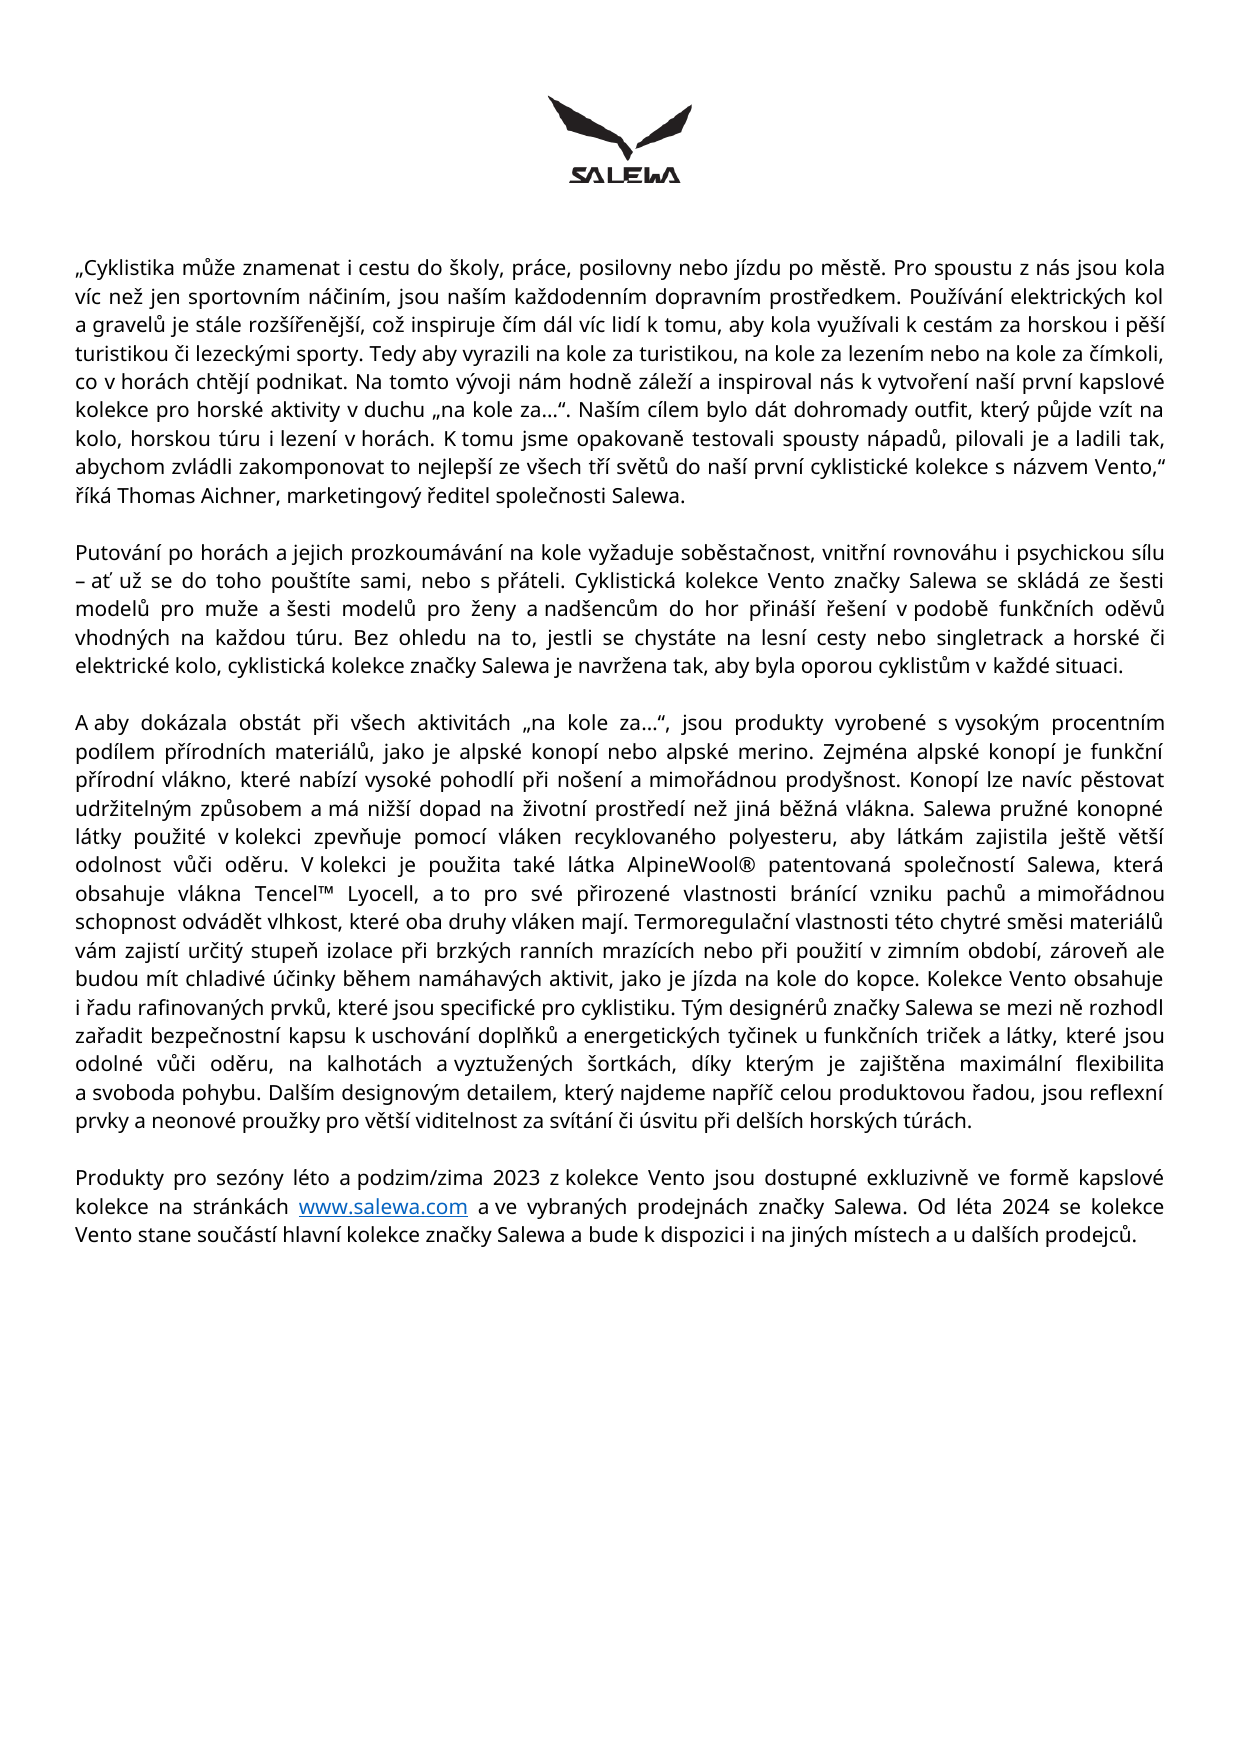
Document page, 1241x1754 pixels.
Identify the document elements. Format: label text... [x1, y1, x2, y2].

text „Cyklistika může znamenat i cestu do školy, práce, posilovny nebo jízdu po městě. Pro spoustu z nás jsou kola víc než jen sportovním náčiním, jsou naším každodenním dopravním prostředkem. Používání elektrických kol a gravelů je stále rozšířenější, což inspiruje čím dál víc lidí k tomu, aby kola využívali k cestám za horskou i pěší turistikou či lezeckými sporty. Tedy aby vyrazili na kole za turistikou, na kole za lezením nebo na kole za čímkoli, co v horách chtějí podnikat. Na tomto vývoji nám hodně záleží a inspiroval nás k vytvoření naší první kapslové kolekce pro horské aktivity v duchu „na kole za…“. Naším cílem bylo dát dohromady outfit, který půjde vzít na kolo, horskou túru i lezení v horách. K tomu jsme opakovaně testovali spousty nápadů, pilovali je a ladili tak, abychom zvládli zakomponovat to nejlepší ze všech tří světů do naší první cyklistické kolekce s názvem Vento,“ říká Thomas Aichner, marketingový ředitel společnosti Salewa. [75, 253, 1165, 509]
text A aby dokázala obstát při všech aktivitách „na kole za…“, jsou produkty vyrobené s vysokým procentním podílem přírodních materiálů, jako je alpské konopí nebo alpské merino. Zejména alpské konopí je funkční přírodní vlákno, které nabízí vysoké pohodlí při nošení a mimořádnou prodyšnost. Konopí lze navíc pěstovat udržitelným způsobem a má nižší dopad na životní prostředí než jiná běžná vlákna. Salewa pružné konopné látky použité v kolekci zpevňuje pomocí vláken recyklovaného polyesteru, aby látkám zajistila ještě větší odolnost vůči oděru. V kolekci je použita také látka AlpineWool® patentovaná společností Salewa, která obsahuje vlákna Tencel™ Lyocell, a to pro své přirozené vlastnosti bránící vzniku pachů a mimořádnou schopnost odvádět vlhkost, které oba druhy vláken mají. Termoregulační vlastnosti této chytré směsi materiálů vám zajistí určitý stupeň izolace při brzkých ranních mrazících nebo při použití v zimním období, zároveň ale budou mít chladivé účinky během namáhavých aktivit, jako je jízda na kole do kopce. Kolekce Vento obsahuje i řadu rafinovaných prvků, které jsou specifické pro cyklistiku. Tým designérů značky Salewa se mezi ně rozhodl zařadit bezpečnostní kapsu k uschování doplňků a energetických tyčinek u funkčních triček a látky, které jsou odolné vůči oděru, na kalhotách a vyztužených šortkách, díky kterým je zajištěna maximální flexibilita a svoboda pohybu. Dalším designovým detailem, který najdeme napříč celou produktovou řadou, jsou reflexní prvky a neonové proužky pro větší viditelnost za svítání či úsvitu při delších horských túrách. [75, 708, 1165, 1135]
text Produkty pro sezóny léto a podzim/zima 2023 z kolekce Vento jsou dostupné exkluzivně ve formě kapslové kolekce na stránkách www.salewa.com a ve vybraných prodejnách značky Salewa. Od léta 2024 se kolekce Vento stane součástí hlavní kolekce značky Salewa a bude k dispozici i na jiných místech a u dalších prodejců. [75, 1163, 1165, 1249]
text Putování po horách a jejich prozkoumávání na kole vyžaduje soběstačnost, vnitřní rovnováhu i psychickou sílu – ať už se do toho pouštíte sami, nebo s přáteli. Cyklistická kolekce Vento značky Salewa se skládá ze šesti modelů pro muže a šesti modelů pro ženy a nadšencům do hor přináší řešení v podobě funkčních oděvů vhodných na každou túru. Bez ohledu na to, jestli se chystáte na lesní cesty nebo singletrack a horské či elektrické kolo, cyklistická kolekce značky Salewa je navržena tak, aby byla oporou cyklistům v každé situaci. [75, 538, 1165, 680]
